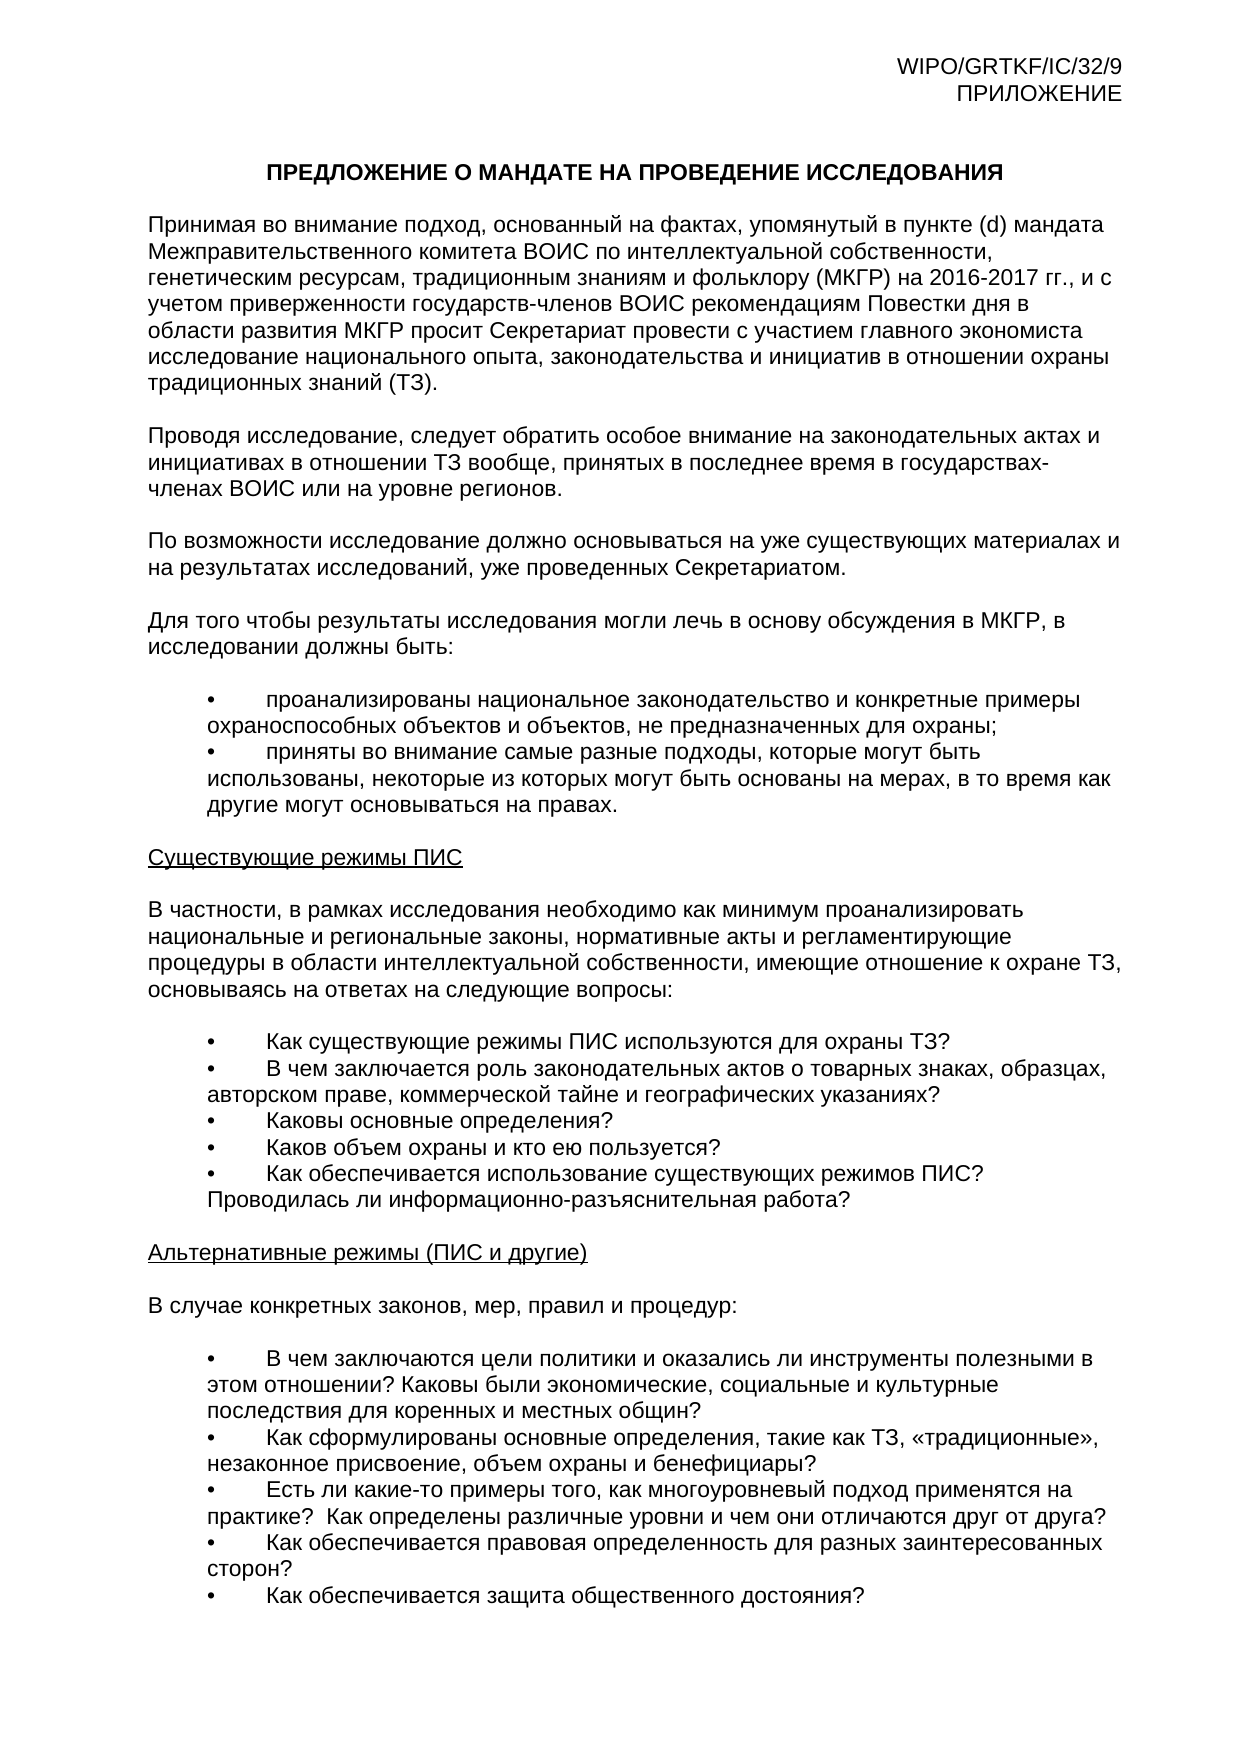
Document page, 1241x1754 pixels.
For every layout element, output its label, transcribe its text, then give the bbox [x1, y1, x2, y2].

text • Как существующие режимы ПИС используются для охраны ТЗ? [207, 1028, 1122, 1054]
text Альтернативные режимы (ПИС и другие) [148, 1239, 1122, 1265]
text Принимая во внимание подход, основанный на фактах, упомянутый в пункте (d) мандата Межправительственного комитета ВОИС по интеллектуальной собственности, генетическим ресурсам, традиционным знаниям и фольклору (МКГР) на 2016-2017 гг., и с учетом приверженности государств-членов ВОИС рекомендациям Повестки дня в области развития МКГР просит Секретариат провести с участием главного экономиста исследование национального опыта, законодательства и инициатив в отношении охраны традиционных знаний (ТЗ). [148, 211, 1122, 396]
text • Как обеспечивается правовая определенность для разных заинтересованных сторон? [207, 1529, 1122, 1582]
text Для того чтобы результаты исследования могли лечь в основу обсуждения в МКГР, в исследовании должны быть: [148, 607, 1122, 659]
text • Как обеспечивается защита общественного достояния? [207, 1582, 1122, 1608]
text • В чем заключаются цели политики и оказались ли инструменты полезными в этом отношении? Каковы были экономические, социальные и культурные последствия для коренных и местных общин? [207, 1344, 1122, 1423]
text • Как обеспечивается использование существующих режимов ПИС? Проводилась ли информационно-разъяснительная работа? [207, 1160, 1122, 1213]
text • проанализированы национальное законодательство и конкретные примеры охраноспособных объектов и объектов, не предназначенных для охраны; [207, 686, 1122, 738]
text ПРЕДЛОЖЕНИЕ О МАНДАТЕ НА ПРОВЕДЕНИЕ ИССЛЕДОВАНИЯ [148, 158, 1122, 185]
text • Есть ли какие-то примеры того, как многоуровневый подход применятся на практике? Как определены различные уровни и чем они отличаются друг от друга? [207, 1476, 1122, 1529]
text • В чем заключается роль законодательных актов о товарных знаках, образцах, авторском праве, коммерческой тайне и географических указаниях? [207, 1054, 1122, 1107]
text По возможности исследование должно основываться на уже существующих материалах и на результатах исследований, уже проведенных Секретариатом. [148, 527, 1122, 580]
text Проводя исследование, следует обратить особое внимание на законодательных актах и инициативах в отношении ТЗ вообще, принятых в последнее время в государствах-членах ВОИС или на уровне регионов. [148, 422, 1122, 501]
text • Каков объем охраны и кто ею пользуется? [207, 1134, 1122, 1160]
text • Каковы основные определения? [207, 1107, 1122, 1134]
text В частности, в рамках исследования необходимо как минимум проанализировать национальные и региональные законы, нормативные акты и регламентирующие процедуры в области интеллектуальной собственности, имеющие отношение к охране ТЗ, основываясь на ответах на следующие вопросы: [148, 896, 1122, 1002]
text • Как сформулированы основные определения, такие как ТЗ, «традиционные», незаконное присвоение, объем охраны и бенефициары? [207, 1423, 1122, 1476]
text • приняты во внимание самые разные подходы, которые могут быть использованы, некоторые из которых могут быть основаны на мерах, в то время как другие могут основываться на правах. [207, 738, 1122, 817]
text В случае конкретных законов, мер, правил и процедур: [148, 1292, 1122, 1318]
text Существующие режимы ПИС [148, 844, 1122, 870]
